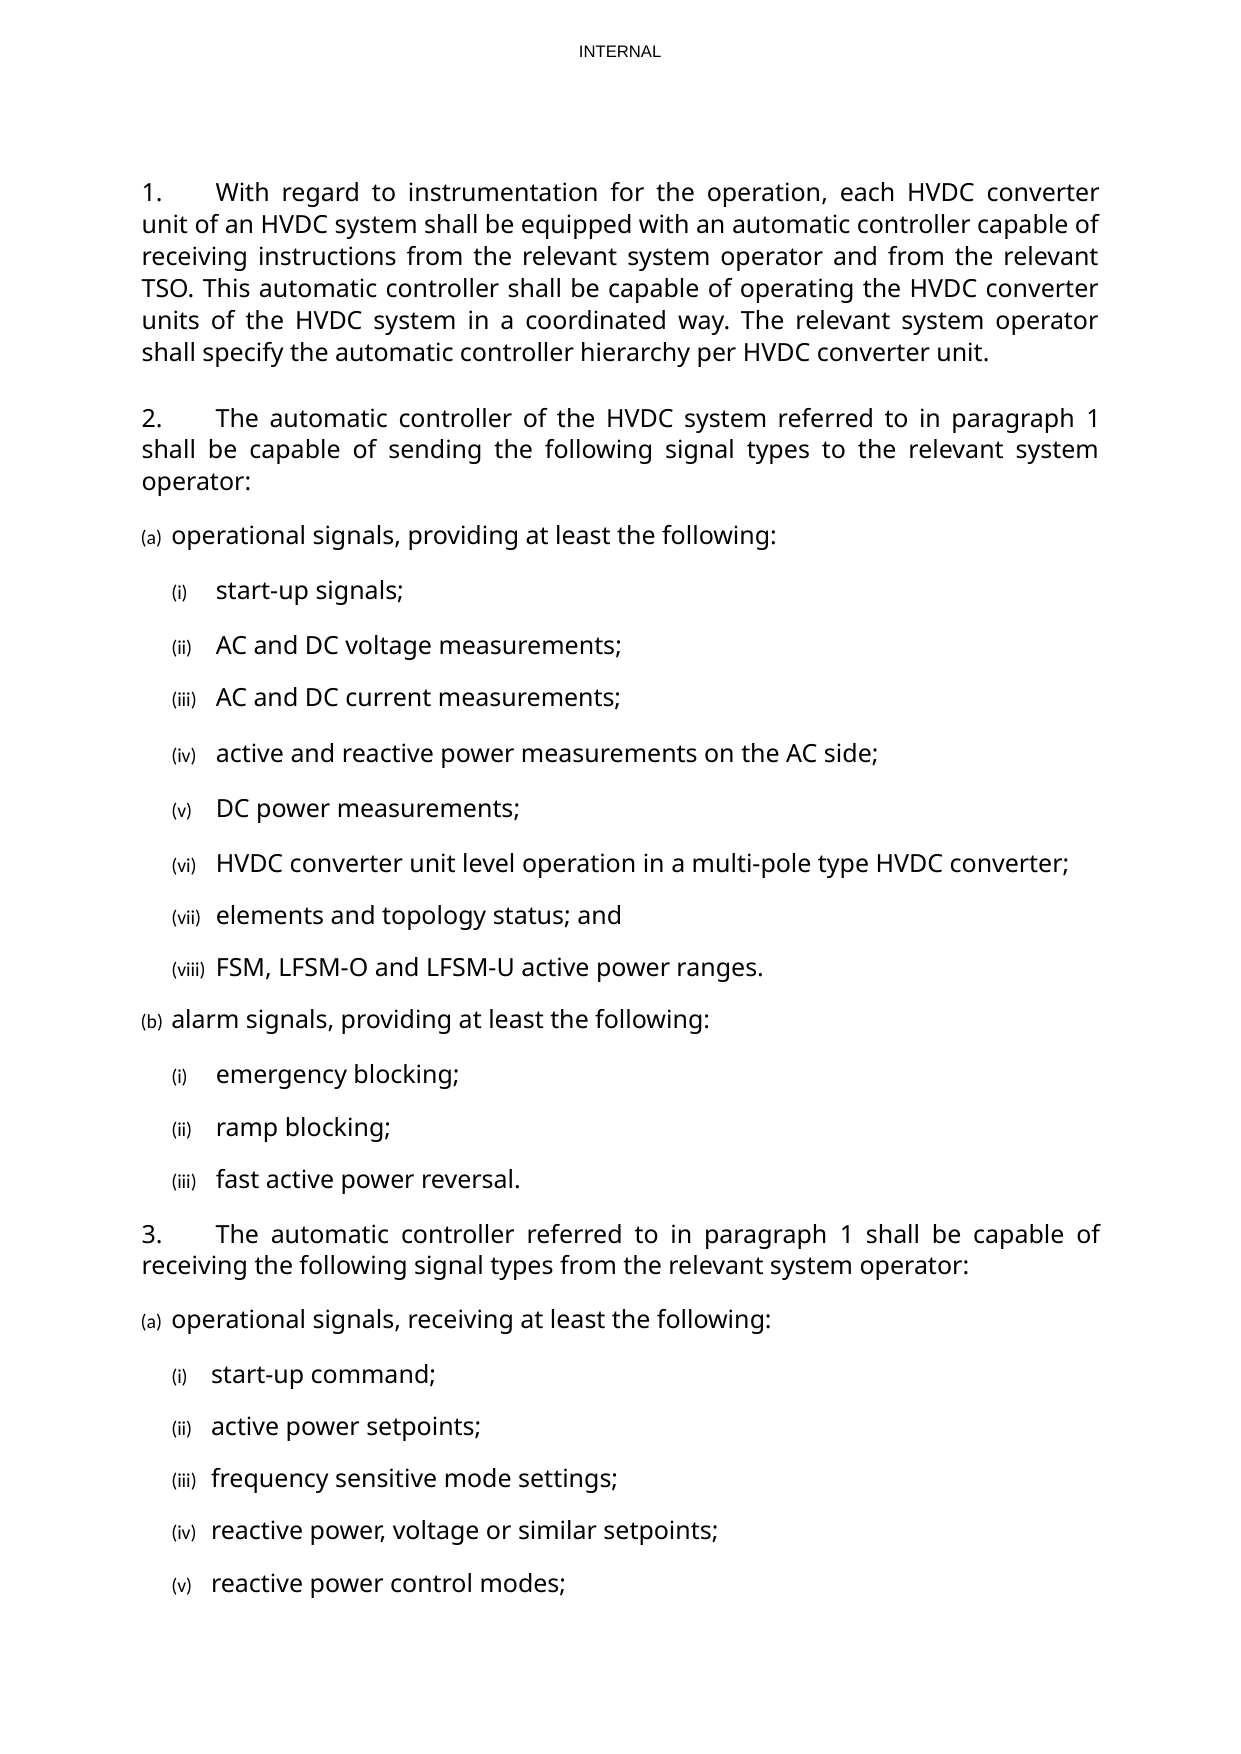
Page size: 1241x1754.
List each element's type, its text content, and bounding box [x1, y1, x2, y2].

list The automatic controller referred to in paragraph 1 shall be capable of receiving the following signal types from the relevant system operator: [141, 1218, 1100, 1282]
list reactive power control modes; [171, 1566, 1100, 1600]
list operational signals, providing at least the following: [140, 518, 1100, 551]
list fast active power reversal. [171, 1162, 1100, 1194]
list With regard to instrumentation for the operation, each HVDC converter unit of an HVDC system shall be equipped with an automatic controller capable of receiving instructions from the relevant system operator and from the relevant TSO. This automatic controller shall be capable of operating the HVDC converter units of the HVDC system in a coordinated way. The relevant system operator shall specify the automatic controller hierarchy per HVDC converter unit. [141, 176, 1100, 369]
list ramp blocking; [171, 1111, 1100, 1142]
list reactive power, voltage or similar setpoints; [171, 1514, 1100, 1546]
list AC and DC current measurements; [171, 681, 1100, 713]
list emergency blocking; [171, 1058, 1100, 1090]
list DC power measurements; [171, 792, 1100, 824]
list start-up command; [171, 1358, 1100, 1390]
list start-up signals; [171, 574, 1100, 606]
list The automatic controller of the HVDC system referred to in paragraph 1 shall be capable of sending the following signal types to the relevant system operator: [141, 402, 1100, 498]
list HVDC converter unit level operation in a multi-pole type HVDC converter; [171, 847, 1100, 879]
list operational signals, receiving at least the following: [140, 1303, 1100, 1334]
list FSM, LFSM-O and LFSM-U active power ranges. [171, 951, 1100, 983]
list AC and DC voltage measurements; [171, 629, 1100, 661]
list elements and topology status; and [171, 899, 1100, 931]
list alarm signals, providing at least the following: [140, 1003, 1100, 1035]
list active and reactive power measurements on the AC side; [171, 736, 1100, 768]
list active power setpoints; [171, 1410, 1100, 1442]
list frequency sensitive mode settings; [171, 1462, 1100, 1494]
